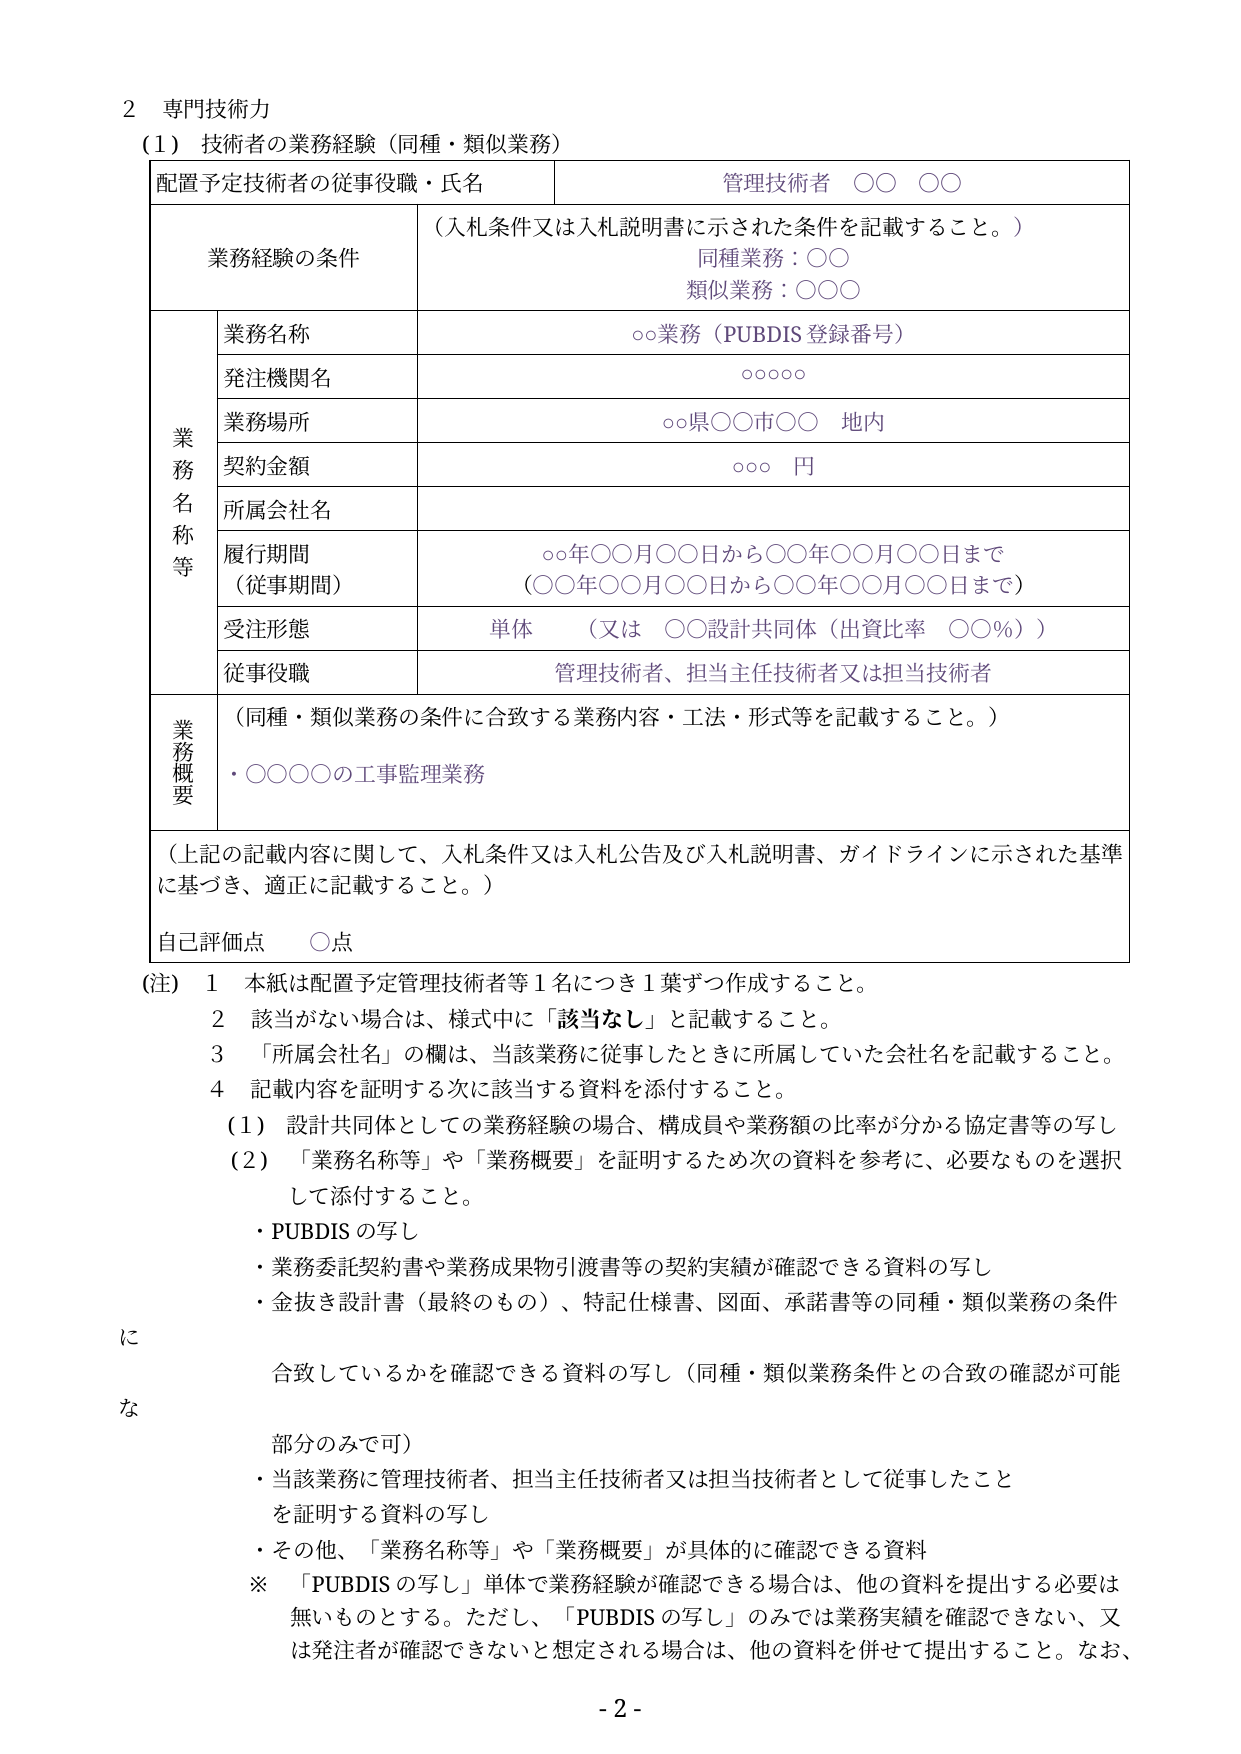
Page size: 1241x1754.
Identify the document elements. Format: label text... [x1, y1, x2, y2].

table_cell [418, 487, 1129, 530]
table_header 配置予定技術者の従事役職・氏名 [151, 161, 554, 203]
text (１) 技術者の業務経験（同種・類似業務） [142, 124, 1122, 159]
text ・当該業務に管理技術者、担当主任技術者又は担当技術者として従事したこと [118, 1459, 1122, 1494]
table_cell 業務名称 [218, 311, 417, 354]
text 部分のみで可） [118, 1424, 1122, 1459]
table_cell ○○県○○市○○ 地内 [418, 399, 1129, 442]
text (注) １ 本紙は配置予定管理技術者等１名につき１葉ずつ作成すること。 [142, 963, 1122, 999]
text ・PUBDISの写し [118, 1211, 1122, 1247]
text ・その他、「業務名称等」や「業務概要」が具体的に確認できる資料 [118, 1530, 1122, 1565]
table_cell （入札条件又は入札説明書に示された条件を記載すること。） 同種業務：○○ 類似業務：○○○ [418, 205, 1129, 310]
text ４ 記載内容を証明する次に該当する資料を添付すること。 [207, 1069, 1122, 1105]
table_cell ○○年○○月○○日から○○年○○月○○日まで （○○年○○月○○日から○○年○○月○○日まで） [418, 531, 1129, 606]
table_cell （上記の記載内容に関して、入札条件又は入札公告及び入札説明書、ガイドラインに示された基準に基づき、適正に記載すること。） 自己評価点 ○点 [151, 831, 1129, 962]
table_cell 履行期間 （従事期間） [218, 531, 417, 606]
text ２ 該当がない場合は、様式中に「該当なし」と記載すること。 [142, 999, 1122, 1034]
table_header 管理技術者 〇〇 〇〇 [555, 161, 1129, 203]
table_cell 受注形態 [218, 607, 417, 649]
text (１) 設計共同体としての業務経験の場合、構成員や業務額の比率が分かる協定書等の写し [184, 1105, 1122, 1140]
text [249, 1565, 1122, 1665]
table_cell 業務概要 [151, 695, 217, 830]
table_cell ○○○ 円 [418, 443, 1129, 486]
table_cell （同種・類似業務の条件に合致する業務内容・工法・形式等を記載すること。） ・○○○○の工事監理業務 [218, 695, 1129, 830]
table_cell ○○業務（PUBDIS登録番号） [418, 311, 1129, 354]
text ・業務委託契約書や業務成果物引渡書等の契約実績が確認できる資料の写し [118, 1247, 1122, 1282]
text ３ 「所属会社名」の欄は、当該業務に従事したときに所属していた会社名を記載すること。 [207, 1034, 1122, 1069]
table_cell 所属会社名 [218, 487, 417, 530]
table_cell ○○○○○ [418, 355, 1129, 398]
text ・金抜き設計書（最終のもの）、特記仕様書、図面、承諾書等の同種・類似業務の条件に [118, 1282, 1122, 1353]
table_cell 契約金額 [218, 443, 417, 486]
text を証明する資料の写し [118, 1494, 1122, 1530]
table_cell 管理技術者、担当主任技術者又は担当技術者 [418, 651, 1129, 693]
text 合致しているかを確認できる資料の写し（同種・類似業務条件との合致の確認が可能な [118, 1353, 1122, 1424]
text ２ 専門技術力 [118, 89, 1122, 124]
table_cell 業務経験の条件 [151, 205, 417, 310]
table_cell 従事役職 [218, 651, 417, 693]
table_cell 業務名称等 [151, 311, 217, 693]
table_cell 業務場所 [218, 399, 417, 442]
table_cell 発注機関名 [218, 355, 417, 398]
text (２) 「業務名称等」や「業務概要」を証明するため次の資料を参考に、必要なものを選択して添付すること。 [231, 1140, 1122, 1211]
table_cell 単体 （又は ○○設計共同体（出資比率 ○○％）） [418, 607, 1129, 649]
